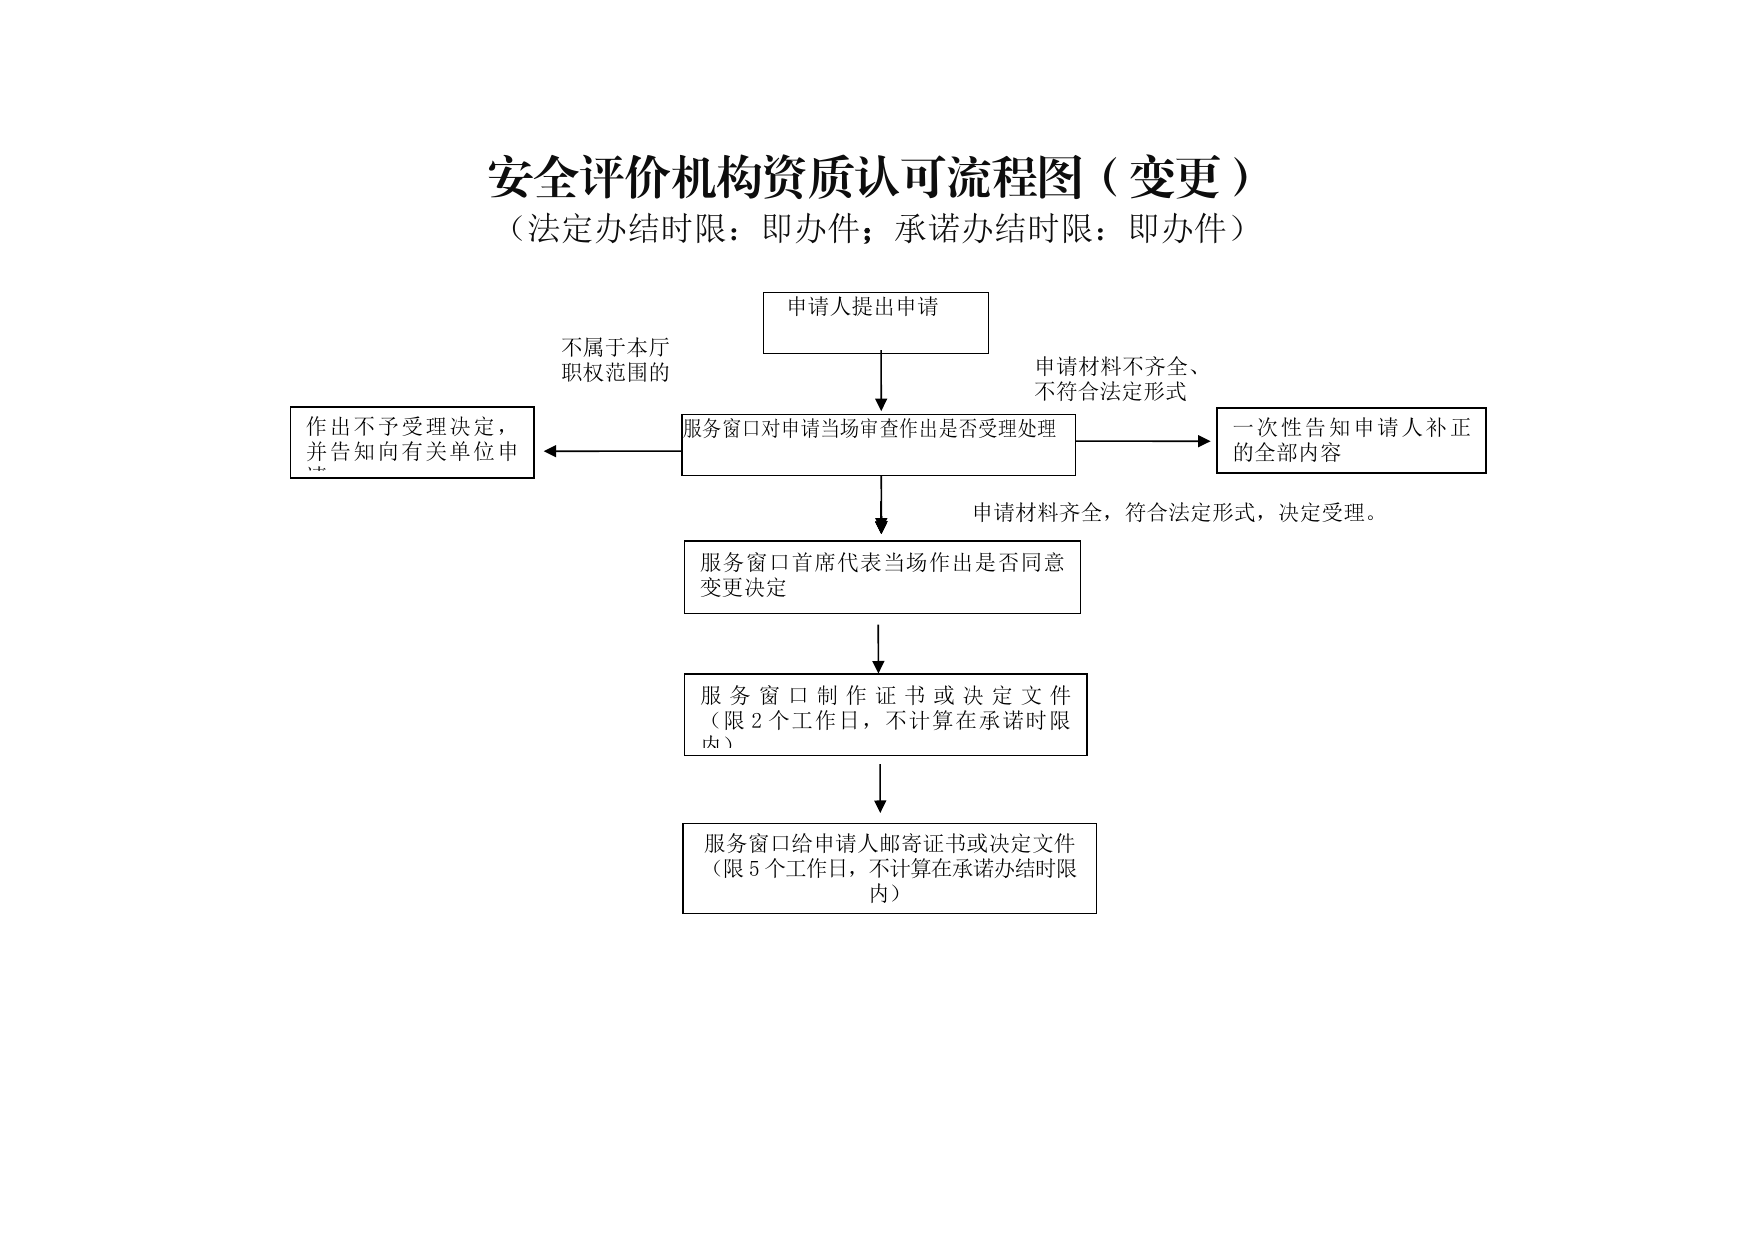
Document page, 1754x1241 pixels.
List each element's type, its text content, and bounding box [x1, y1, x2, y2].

text （法定办结时限：即办件；承诺办结时限：即办件） [150, 207, 1604, 245]
text 安全评价机构资质认可流程图（变更） [150, 153, 1604, 207]
